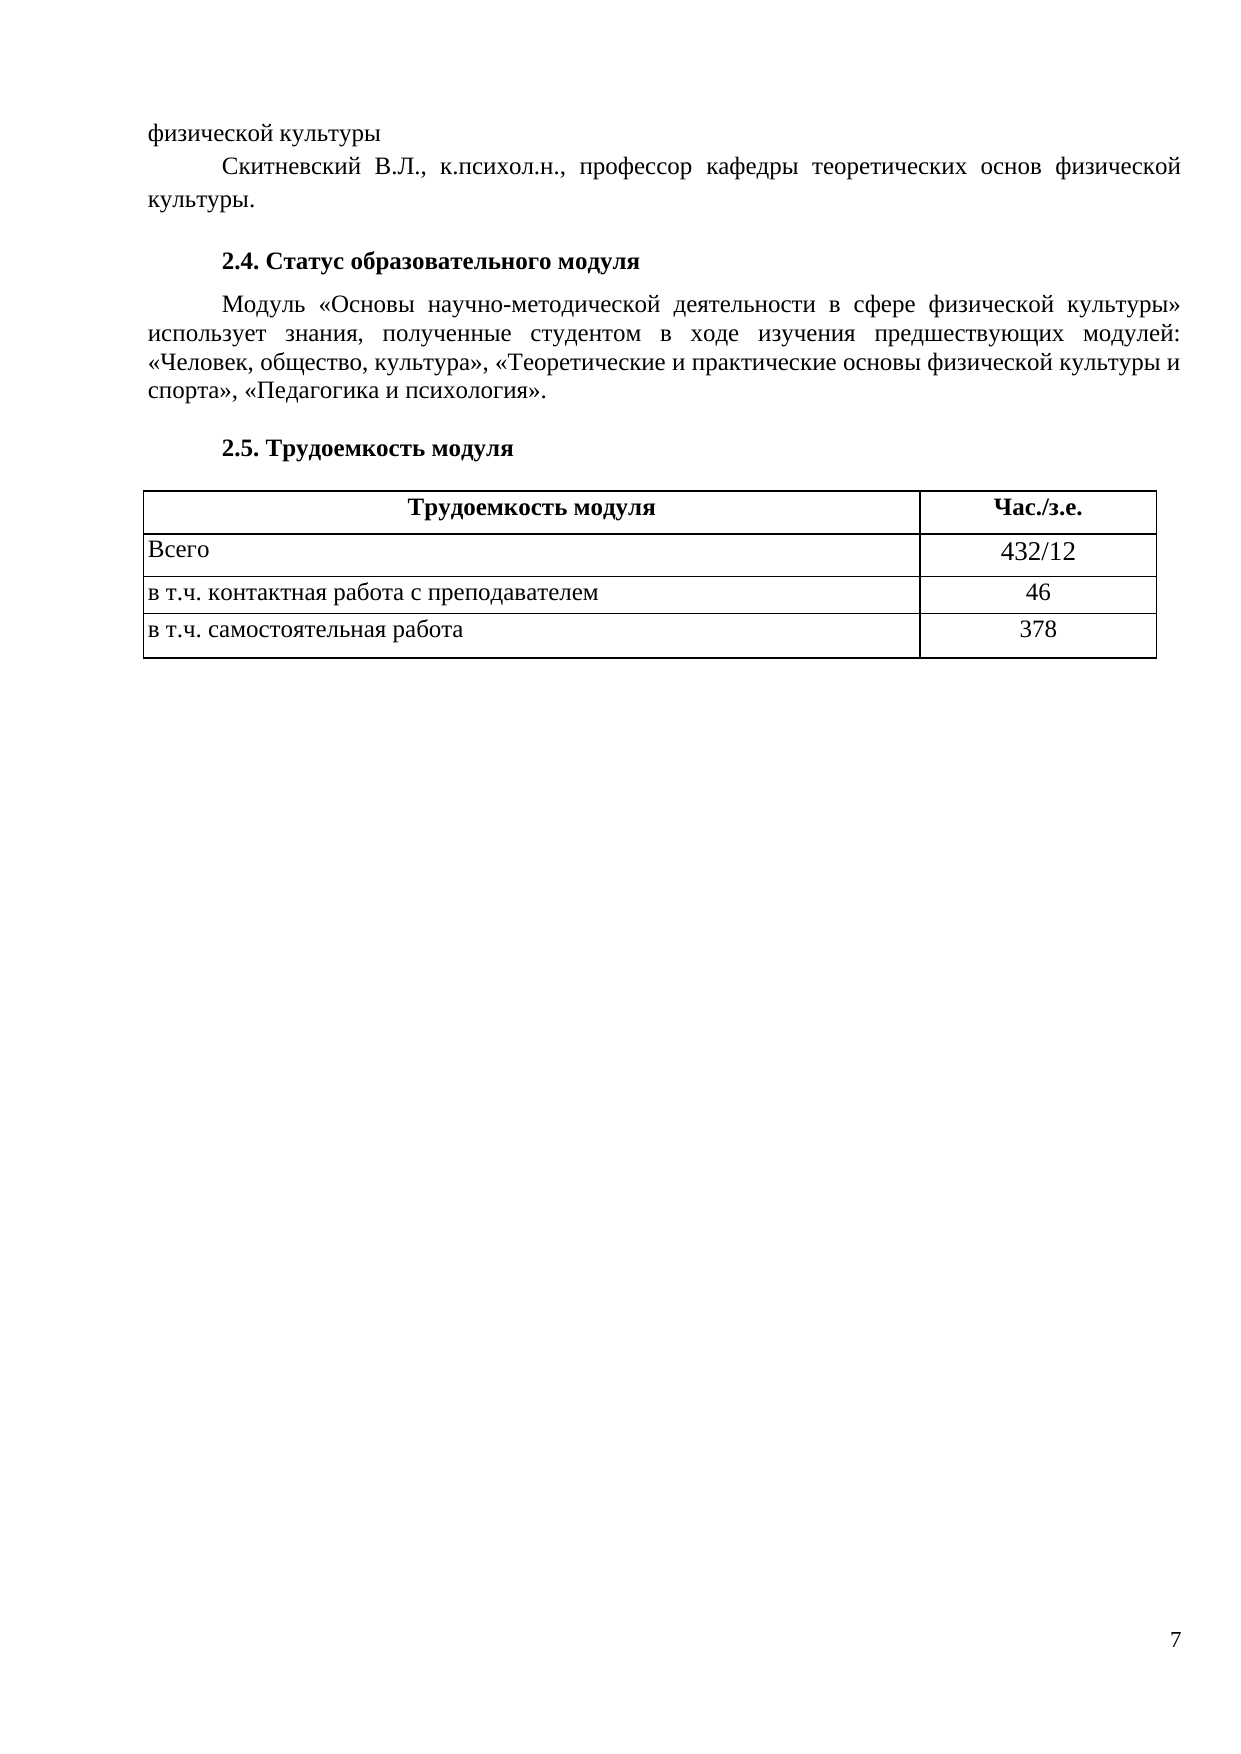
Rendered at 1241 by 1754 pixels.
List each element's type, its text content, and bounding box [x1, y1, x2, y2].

table_cell в т.ч. самостоятельная работа [144, 614, 919, 657]
table_header Трудоемкость модуля [144, 492, 919, 533]
table_header Час./з.е. [921, 492, 1156, 533]
text 2.4. Статус образовательного модуля [148, 246, 1181, 275]
table_cell в т.ч. контактная работа с преподавателем [144, 577, 919, 613]
text Скитневский В.Л., к.психол.н., профессор кафедры теоретических основ физической культуры. [148, 151, 1181, 213]
table_cell 378 [921, 614, 1156, 657]
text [148, 118, 1181, 147]
table_cell 46 [921, 577, 1156, 613]
table_cell Всего [144, 535, 919, 576]
text 2.5. Трудоемкость модуля [148, 433, 1168, 462]
text Модуль «Основы научно-методической деятельности в сфере физической культуры» использует знания, полученные студентом в ходе изучения предшествующих модулей: «Человек, общество, культура», «Теоретические и практические основы физической культуры и спорта», «Педагогика и психология». [148, 289, 1181, 404]
table_cell 432/12 [921, 535, 1156, 576]
